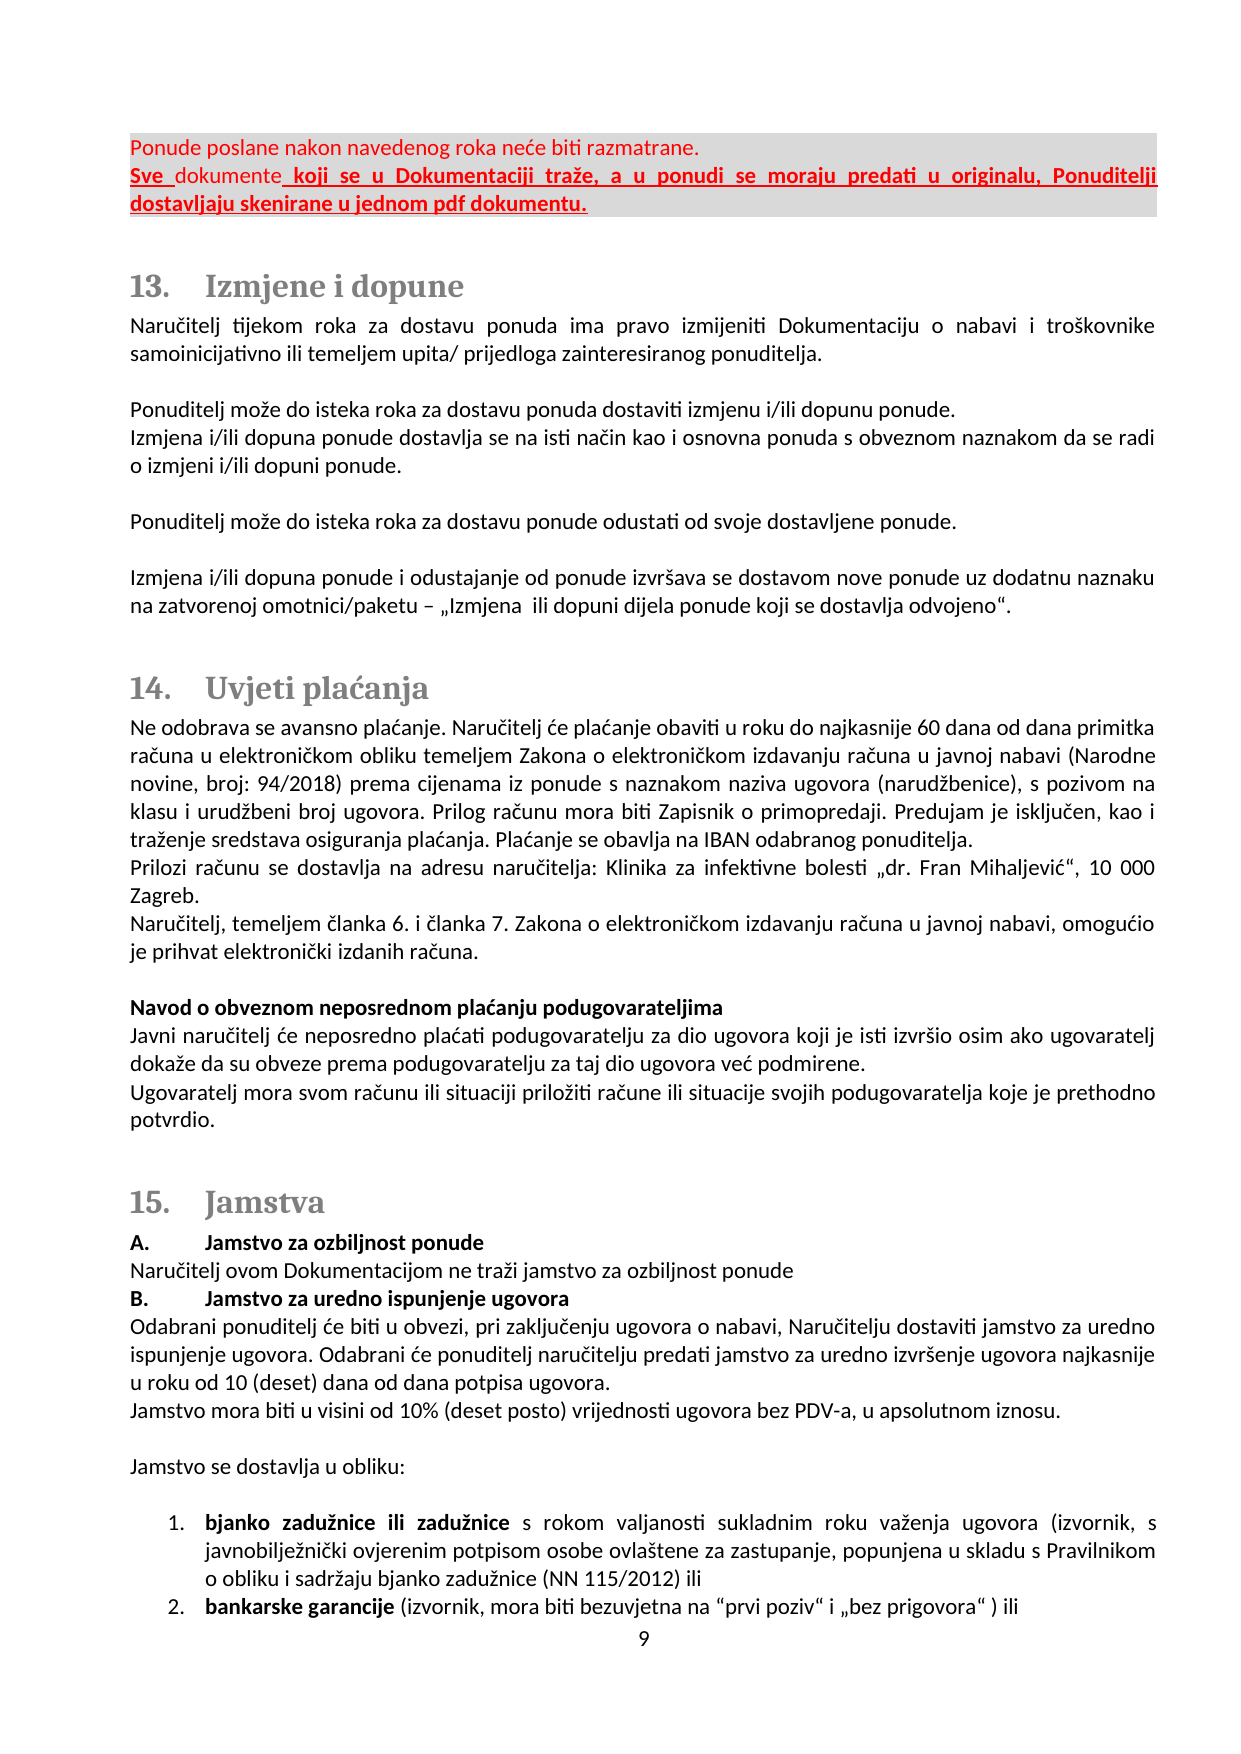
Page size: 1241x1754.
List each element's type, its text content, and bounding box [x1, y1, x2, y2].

list bankarske garancije (izvornik, mora biti bezuvjetna na “prvi poziv“ i „bez prigovora“ ) ili [167, 1592, 1157, 1620]
text Prilozi računu se dostavlja na adresu naručitelja: Klinika za infektivne bolesti „dr. Fran Mihaljević“, 10 000 Zagreb. [130, 853, 1157, 909]
list Jamstvo za uredno ispunjenje ugovora [130, 1284, 1157, 1312]
text Ponude poslane nakon navedenog roka neće biti razmatrane. [130, 133, 1157, 161]
text Naručitelj ovom Dokumentacijom ne traži jamstvo za ozbiljnost ponude [130, 1256, 1157, 1284]
text Javni naručitelj će neposredno plaćati podugovaratelju za dio ugovora koji je isti izvršio osim ako ugovaratelj dokaže da su obveze prema podugovaratelju za taj dio ugovora već podmirene. [130, 1022, 1157, 1078]
text Ponuditelj može do isteka roka za dostavu ponude odustati od svoje dostavljene ponude. [130, 507, 1157, 535]
text Izmjena i/ili dopuna ponude i odustajanje od ponude izvršava se dostavom nove ponude uz dodatnu naznaku na zatvorenoj omotnici/paketu – „Izmjena ili dopuni dijela ponude koji se dostavlja odvojeno“. [130, 563, 1157, 619]
text Ugovaratelj mora svom računu ili situaciji priložiti račune ili situacije svojih podugovaratelja koje je prethodno potvrdio. [130, 1078, 1157, 1134]
text Jamstvo mora biti u visini od 10% (deset posto) vrijednosti ugovora bez PDV-a, u apsolutnom iznosu. [130, 1396, 1157, 1424]
text Izmjene i dopune [130, 267, 1157, 305]
text Uvjeti plaćanja [130, 669, 1157, 708]
text Naručitelj tijekom roka za dostavu ponuda ima pravo izmijeniti Dokumentaciju o nabavi i troškovnike samoinicijativno ili temeljem upita/ prijedloga zainteresiranog ponuditelja. [130, 311, 1157, 367]
text Izmjena i/ili dopuna ponude dostavlja se na isti način kao i osnovna ponuda s obveznom naznakom da se radi o izmjeni i/ili dopuni ponude. [130, 423, 1157, 479]
text Sve dokumente koji se u Dokumentaciji traže, a u ponudi se moraju predati u originalu, Ponuditelji dostavljaju skenirane u jednom pdf dokumentu. [130, 161, 1157, 217]
list Jamstvo za ozbiljnost ponude [130, 1228, 1157, 1256]
text Odabrani ponuditelj će biti u obvezi, pri zaključenju ugovora o nabavi, Naručitelju dostaviti jamstvo za uredno ispunjenje ugovora. Odabrani će ponuditelj naručitelju predati jamstvo za uredno izvršenje ugovora najkasnije u roku od 10 (deset) dana od dana potpisa ugovora. [130, 1312, 1157, 1396]
text Ne odobrava se avansno plaćanje. Naručitelj će plaćanje obaviti u roku do najkasnije 60 dana od dana primitka računa u elektroničkom obliku temeljem Zakona o elektroničkom izdavanju računa u javnoj nabavi (Narodne novine, broj: 94/2018) prema cijenama iz ponude s naznakom naziva ugovora (narudžbenice), s pozivom na klasu i urudžbeni broj ugovora. Prilog računu mora biti Zapisnik o primopredaji. Predujam je isključen, kao i traženje sredstava osiguranja plaćanja. Plaćanje se obavlja na IBAN odabranog ponuditelja. [130, 713, 1157, 853]
text Naručitelj, temeljem članka 6. i članka 7. Zakona o elektroničkom izdavanju računa u javnoj nabavi, omogućio je prihvat elektronički izdanih računa. [130, 909, 1157, 966]
text Jamstvo se dostavlja u obliku: [130, 1452, 1157, 1480]
list bjanko zadužnice ili zadužnice s rokom valjanosti sukladnim roku važenja ugovora (izvornik, s javnobilježnički ovjerenim potpisom osobe ovlaštene za zastupanje, popunjena u skladu s Pravilnikom o obliku i sadržaju bjanko zadužnice (NN 115/2012) ili [167, 1508, 1157, 1592]
text Jamstva [130, 1184, 1157, 1222]
text Navod o obveznom neposrednom plaćanju podugovarateljima [130, 993, 1157, 1022]
text Ponuditelj može do isteka roka za dostavu ponuda dostaviti izmjenu i/ili dopunu ponude. [130, 395, 1157, 423]
